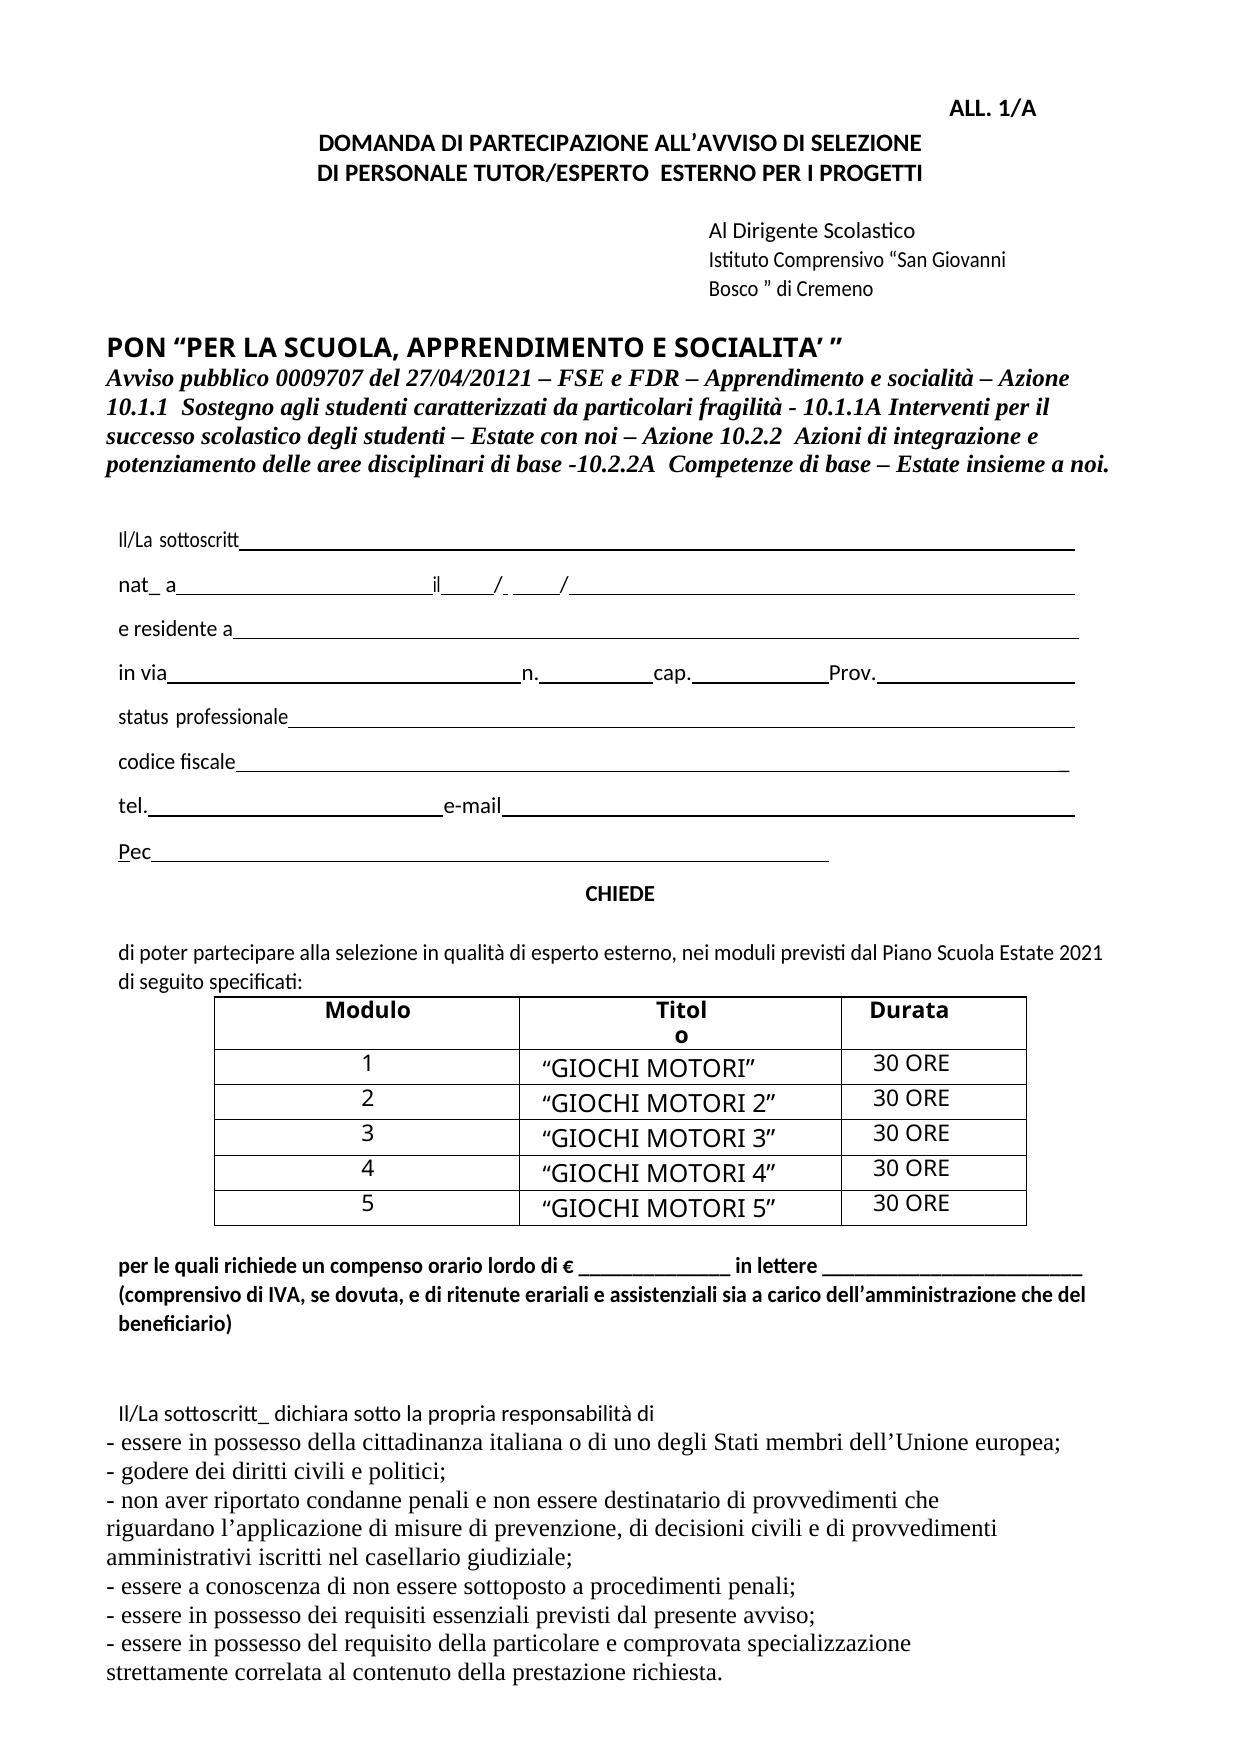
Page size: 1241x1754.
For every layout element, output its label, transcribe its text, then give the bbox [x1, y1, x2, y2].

text Al Dirigente Scolastico [709, 216, 1021, 244]
text per le quali richiede un compenso orario lordo di € ______________ in lettere ________________________ (comprensivo di IVA, se dovuta, e di ritenute erariali e assistenziali sia a carico dell’amministrazione che del beneficiario) [118, 1251, 1123, 1337]
text - essere in possesso della cittadinanza italiana o di uno degli Stati membri dell’Unione europea; [106, 1427, 1134, 1456]
subtitle DOMANDA DI PARTECIPAZIONE ALL’AVVISO DI SELEZIONE DI PERSONALE TUTOR/ESPERTO ESTERNO PER I PROGETTI [309, 127, 931, 188]
text Il/La sottoscritt nat_ a il / / e residente a in via n. cap. Prov. status professionale codice fiscale _ tel. e-mail [118, 525, 1078, 819]
table_header Durata [842, 998, 1026, 1049]
table_cell 3 [215, 1120, 519, 1154]
text Avviso pubblico 0009707 del 27/04/20121 – FSE e FDR – Apprendimento e socialità – Azione 10.1.1 Sostegno agli studenti caratterizzati da particolari fragilità - 10.1.1A Interventi per il successo scolastico degli studenti – Estate con noi – Azione 10.2.2 Azioni di integrazione e potenziamento delle aree disciplinari di base -10.2.2A Competenze di base – Estate insieme a noi. [106, 363, 1134, 478]
table_cell “GIOCHI MOTORI 5” [520, 1191, 841, 1225]
table_cell 30 ORE [842, 1191, 1026, 1225]
table_cell “GIOCHI MOTORI 3” [520, 1120, 841, 1154]
subtitle CHIEDE [309, 881, 931, 907]
text strettamente correlata al contenuto della prestazione richiesta. [106, 1657, 1134, 1686]
text PON “PER LA SCUOLA, APPRENDIMENTO E SOCIALITA’ ” [106, 332, 1134, 363]
table_cell 4 [215, 1156, 519, 1189]
text Pec [118, 837, 1078, 865]
table_cell “GIOCHI MOTORI” [520, 1050, 841, 1084]
text amministrativi iscritti nel casellario giudiziale; [106, 1542, 1134, 1571]
table_header Titolo [520, 998, 841, 1049]
table_cell 30 ORE [842, 1085, 1026, 1119]
text - non aver riportato condanne penali e non essere destinatario di provvedimenti che [106, 1485, 1134, 1513]
table_cell 30 ORE [842, 1156, 1026, 1189]
text riguardano l’applicazione di misure di prevenzione, di decisioni civili e di provvedimenti [106, 1513, 1134, 1542]
text - essere in possesso del requisito della particolare e comprovata specializzazione [106, 1628, 1134, 1657]
table_cell 1 [215, 1050, 519, 1084]
table_header Modulo [215, 998, 519, 1049]
text Il/La sottoscritt_ dichiara sotto la propria responsabilità di [118, 1399, 1134, 1427]
table_cell “GIOCHI MOTORI 4” [520, 1156, 841, 1189]
table_cell “GIOCHI MOTORI 2” [520, 1085, 841, 1119]
text - essere a conoscenza di non essere sottoposto a procedimenti penali; [106, 1571, 1134, 1600]
table_cell 30 ORE [842, 1050, 1026, 1084]
table_cell 2 [215, 1085, 519, 1119]
text - essere in possesso dei requisiti essenziali previsti dal presente avviso; [106, 1600, 1134, 1628]
subtitle ALL. 1/A [309, 92, 1036, 123]
text - godere dei diritti civili e politici; [106, 1456, 1134, 1485]
text Istituto Comprensivo “San Giovanni Bosco ” di Cremeno [709, 245, 1021, 302]
table_cell 5 [215, 1191, 519, 1225]
table_cell 30 ORE [842, 1120, 1026, 1154]
text di poter partecipare alla selezione in qualità di esperto esterno, nei moduli previsti dal Piano Scuola Estate 2021 di seguito specificati: [118, 938, 1123, 995]
